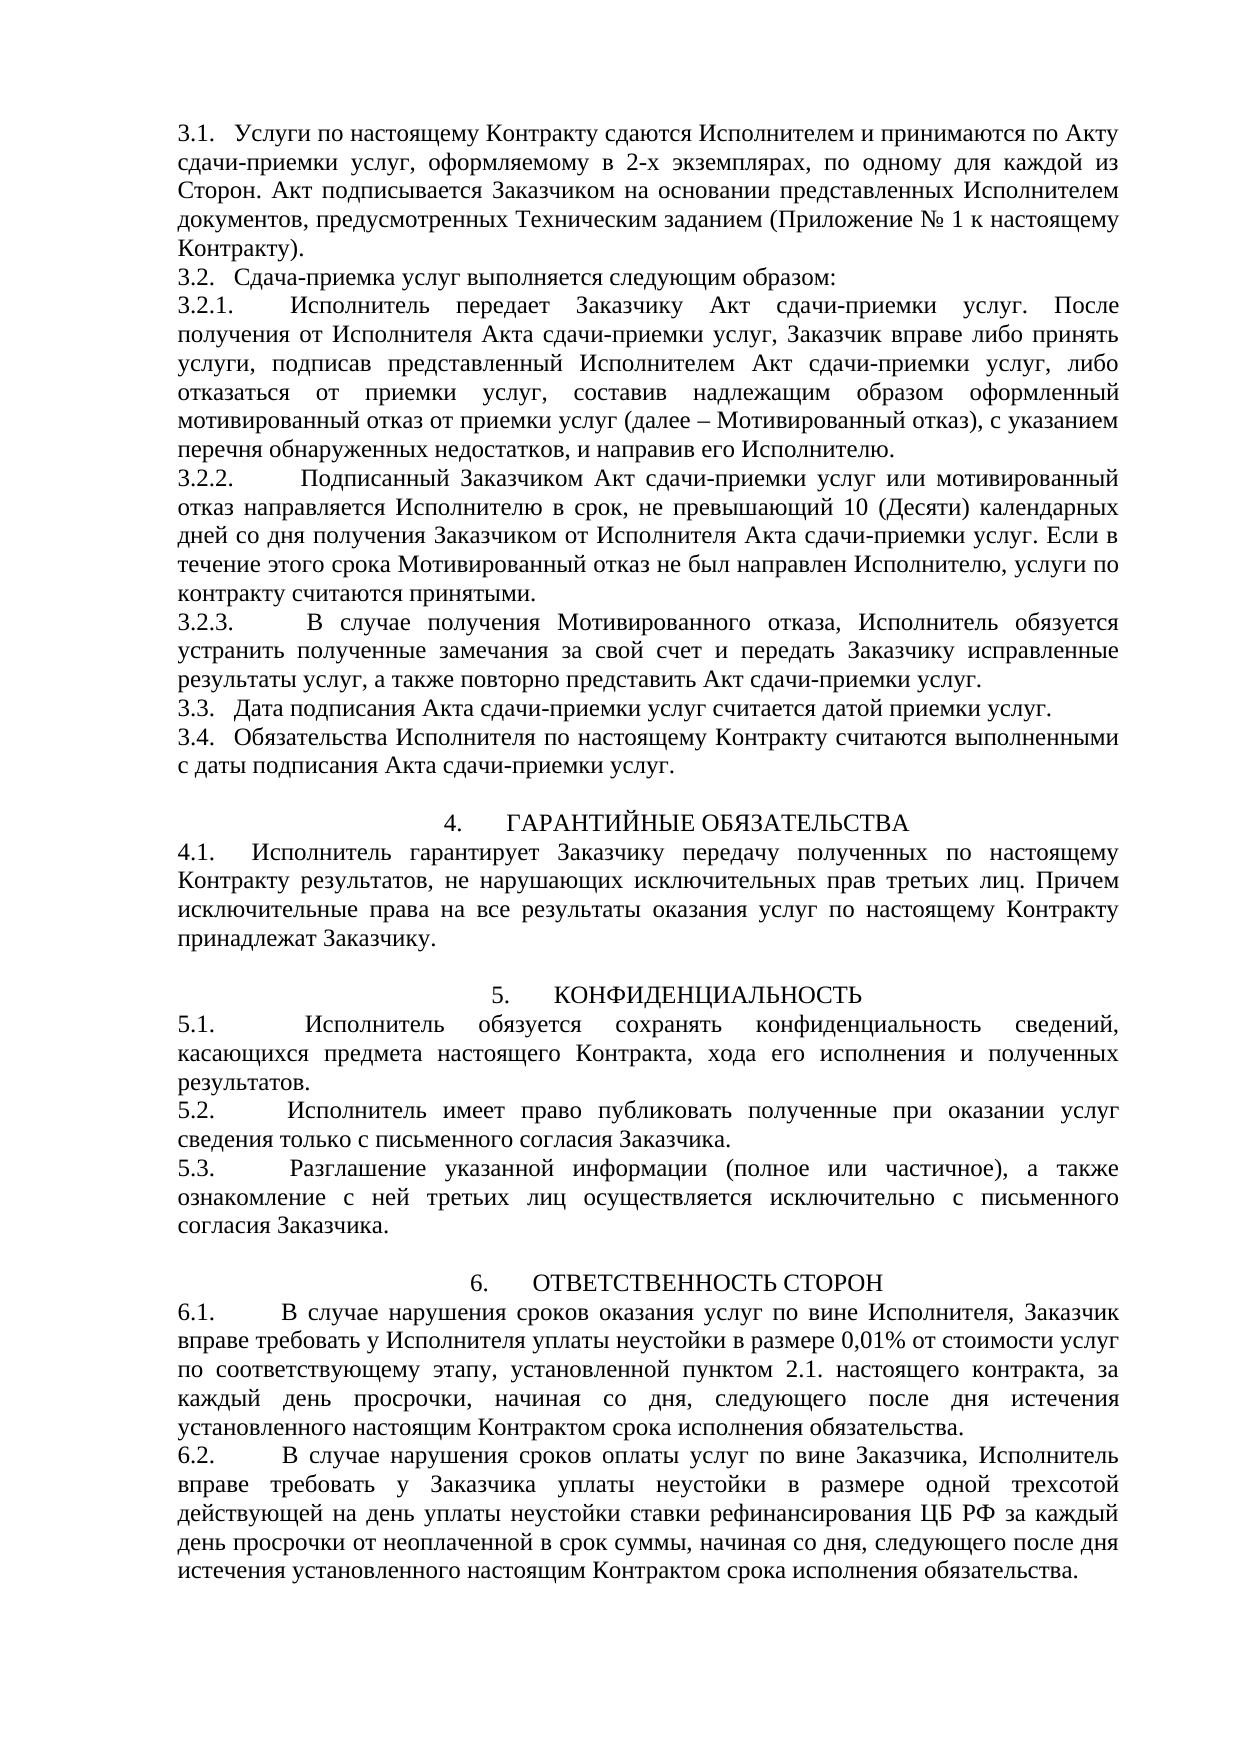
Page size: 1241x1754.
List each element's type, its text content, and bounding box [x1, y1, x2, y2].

list Сдача-приемка услуг выполняется следующим образом: [177, 262, 1120, 291]
list Дата подписания Акта сдачи-приемки услуг считается датой приемки услуг. [177, 693, 1120, 722]
list КОНФИДЕНЦИАЛЬНОСТЬ [177, 981, 1120, 1009]
list Исполнитель гарантирует Заказчику передачу полученных по настоящему Контракту результатов, не нарушающих исключительных прав третьих лиц. Причем исключительные права на все результаты оказания услуг по настоящему Контракту принадлежат Заказчику. [177, 837, 1120, 952]
list Подписанный Заказчиком Акт сдачи-приемки услуг или мотивированный отказ направляется Исполнителю в срок, не превышающий 10 (Десяти) календарных дней со дня получения Заказчиком от Исполнителя Акта сдачи-приемки услуг. Если в течение этого срока Мотивированный отказ не был направлен Исполнителю, услуги по контракту считаются принятыми. [177, 463, 1120, 607]
list Обязательства Исполнителя по настоящему Контракту считаются выполненными с даты подписания Акта сдачи-приемки услуг. [177, 722, 1120, 779]
list ОТВЕТСТВЕННОСТЬ СТОРОН [177, 1268, 1120, 1297]
list ГАРАНТИЙНЫЕ ОБЯЗАТЕЛЬСТВА [177, 808, 1120, 837]
list Исполнитель обязуется сохранять конфиденциальность сведений, касающихся предмета настоящего Контракта, хода его исполнения и полученных результатов. [177, 1009, 1120, 1096]
list Услуги по настоящему Контракту сдаются Исполнителем и принимаются по Акту сдачи-приемки услуг, оформляемому в 2-х экземплярах, по одному для каждой из Сторон. Акт подписывается Заказчиком на основании представленных Исполнителем документов, предусмотренных Техническим заданием (Приложение № 1 к настоящему Контракту). [177, 118, 1120, 262]
list Исполнитель имеет право публиковать полученные при оказании услуг сведения только с письменного согласия Заказчика. [177, 1096, 1120, 1153]
list В случае получения Мотивированного отказа, Исполнитель обязуется устранить полученные замечания за свой счет и передать Заказчику исправленные результаты услуг, а также повторно представить Акт сдачи-приемки услуг. [177, 607, 1120, 693]
list В случае нарушения сроков оплаты услуг по вине Заказчика, Исполнитель вправе требовать у Заказчика уплаты неустойки в размере одной трехсотой действующей на день уплаты неустойки ставки рефинансирования ЦБ РФ за каждый день просрочки от неоплаченной в срок суммы, начиная со дня, следующего после дня истечения установленного настоящим Контрактом срока исполнения обязательства. [177, 1441, 1120, 1584]
list Разглашение указанной информации (полное или частичное), а также ознакомление с ней третьих лиц осуществляется исключительно с письменного согласия Заказчика. [177, 1153, 1120, 1239]
list Исполнитель передает Заказчику Акт сдачи-приемки услуг. После получения от Исполнителя Акта сдачи-приемки услуг, Заказчик вправе либо принять услуги, подписав представленный Исполнителем Акт сдачи-приемки услуг, либо отказаться от приемки услуг, составив надлежащим образом оформленный мотивированный отказ от приемки услуг (далее – Мотивированный отказ), с указанием перечня обнаруженных недостатков, и направив его Исполнителю. [177, 291, 1120, 463]
list В случае нарушения сроков оказания услуг по вине Исполнителя, Заказчик вправе требовать у Исполнителя уплаты неустойки в размере 0,01% от стоимости услуг по соответствующему этапу, установленной пунктом 2.1. настоящего контракта, за каждый день просрочки, начиная со дня, следующего после дня истечения установленного настоящим Контрактом срока исполнения обязательства. [177, 1297, 1120, 1441]
